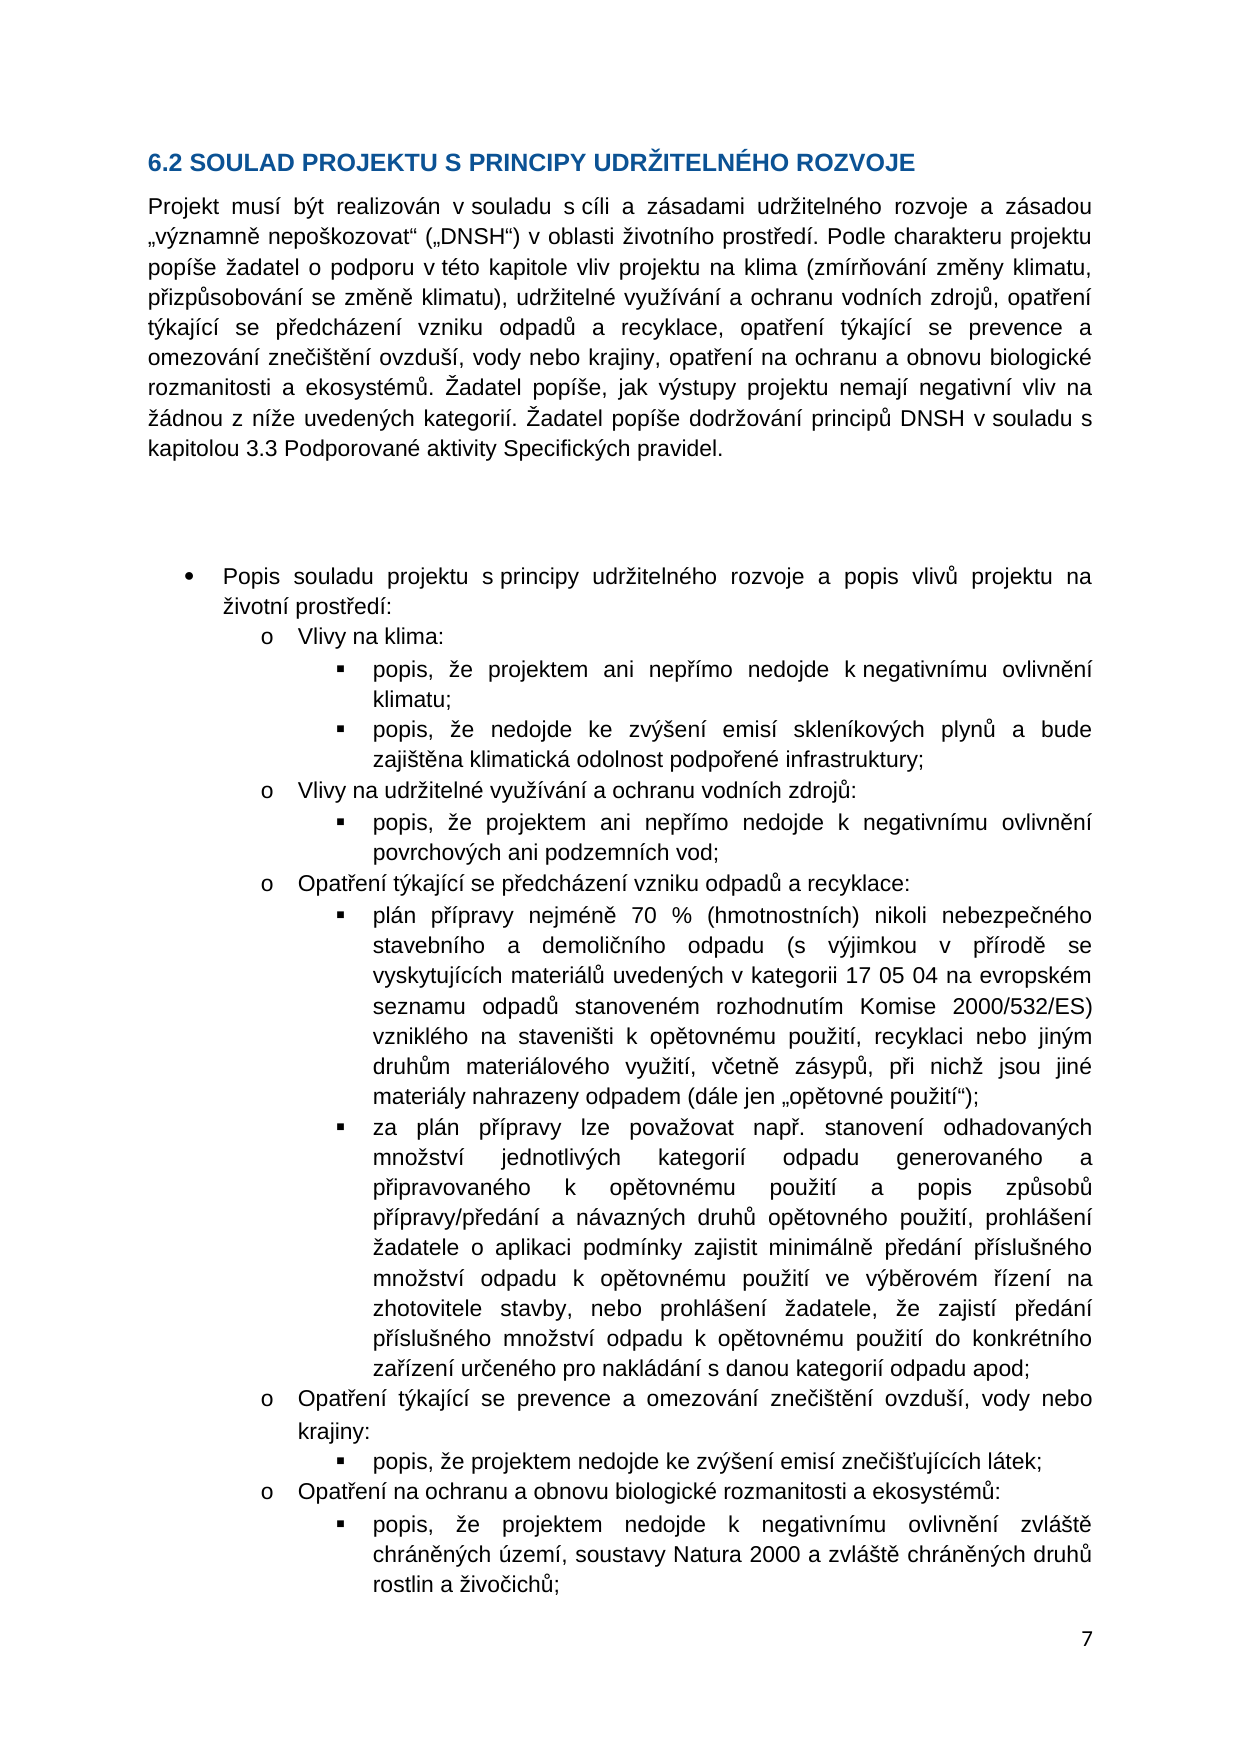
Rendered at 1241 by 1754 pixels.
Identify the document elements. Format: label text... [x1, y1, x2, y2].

list Opatření týkající se prevence a omezování znečištění ovzduší, vody nebo krajiny: [260, 1385, 1093, 1444]
list Opatření na ochranu a obnovu biologické rozmanitosti a ekosystémů: [260, 1478, 1093, 1506]
list Vlivy na klima: [260, 623, 1093, 652]
list za plán přípravy lze považovat např. stanovení odhadovaných množství jednotlivých kategorií odpadu generovaného a připravovaného k opětovnému použití a popis způsobů přípravy/předání a návazných druhů opětovného použití, prohlášení žadatele o aplikaci podmínky zajistit minimálně předání příslušného množství odpadu k opětovnému použití ve výběrovém řízení na zhotovitele stavby, nebo prohlášení žadatele, že zajistí předání příslušného množství odpadu k opětovnému použití do konkrétního zařízení určeného pro nakládání s danou kategorií odpadu apod; [335, 1113, 1093, 1382]
list Opatření týkající se předcházení vzniku odpadů a recyklace: [260, 869, 1093, 898]
list Vlivy na udržitelné využívání a ochranu vodních zdrojů: [260, 777, 1093, 805]
list popis, že projektem ani nepřímo nedojde k negativnímu ovlivnění klimatu; [335, 656, 1093, 712]
list plán přípravy nejméně 70 % (hmotnostních) nikoli nebezpečného stavebního a demoličního odpadu (s výjimkou v přírodě se vyskytujících materiálů uvedených v kategorii 17 05 04 na evropském seznamu odpadů stanoveném rozhodnutím Komise 2000/532/ES) vzniklého na staveništi k opětovnému použití, recyklaci nebo jiným druhům materiálového využití, včetně zásypů, při nichž jsou jiné materiály nahrazeny odpadem (dále jen „opětovné použití“); [335, 902, 1093, 1110]
list Popis souladu projektu s principy udržitelného rozvoje a popis vlivů projektu na životní prostředí: [185, 563, 1093, 619]
list popis, že projektem ani nepřímo nedojde k negativnímu ovlivnění povrchových ani podzemních vod; [335, 809, 1093, 866]
list popis, že projektem nedojde k negativnímu ovlivnění zvláště chráněných území, soustavy Natura 2000 a zvláště chráněných druhů rostlin a živočichů; [335, 1511, 1093, 1597]
subtitle 6.2 SOULAD PROJEKTU S PRINCIPY UDRŽITELNÉHO ROZVOJE [148, 148, 1093, 176]
text Projekt musí být realizován v souladu s cíli a zásadami udržitelného rozvoje a zásadou „významně nepoškozovat“ („DNSH“) v oblasti životního prostředí. Podle charakteru projektu popíše žadatel o podporu v této kapitole vliv projektu na klima (zmírňování změny klimatu, přizpůsobování se změně klimatu), udržitelné využívání a ochranu vodních zdrojů, opatření týkající se předcházení vzniku odpadů a recyklace, opatření týkající se prevence a omezování znečištění ovzduší, vody nebo krajiny, opatření na ochranu a obnovu biologické rozmanitosti a ekosystémů. Žadatel popíše, jak výstupy projektu nemají negativní vliv na žádnou z níže uvedených kategorií. Žadatel popíše dodržování principů DNSH v souladu s kapitolou 3.3 Podporované aktivity Specifických pravidel. [148, 193, 1093, 461]
list popis, že projektem nedojde ke zvýšení emisí znečišťujících látek; [335, 1448, 1093, 1474]
list popis, že nedojde ke zvýšení emisí skleníkových plynů a bude zajištěna klimatická odolnost podpořené infrastruktury; [335, 716, 1093, 773]
